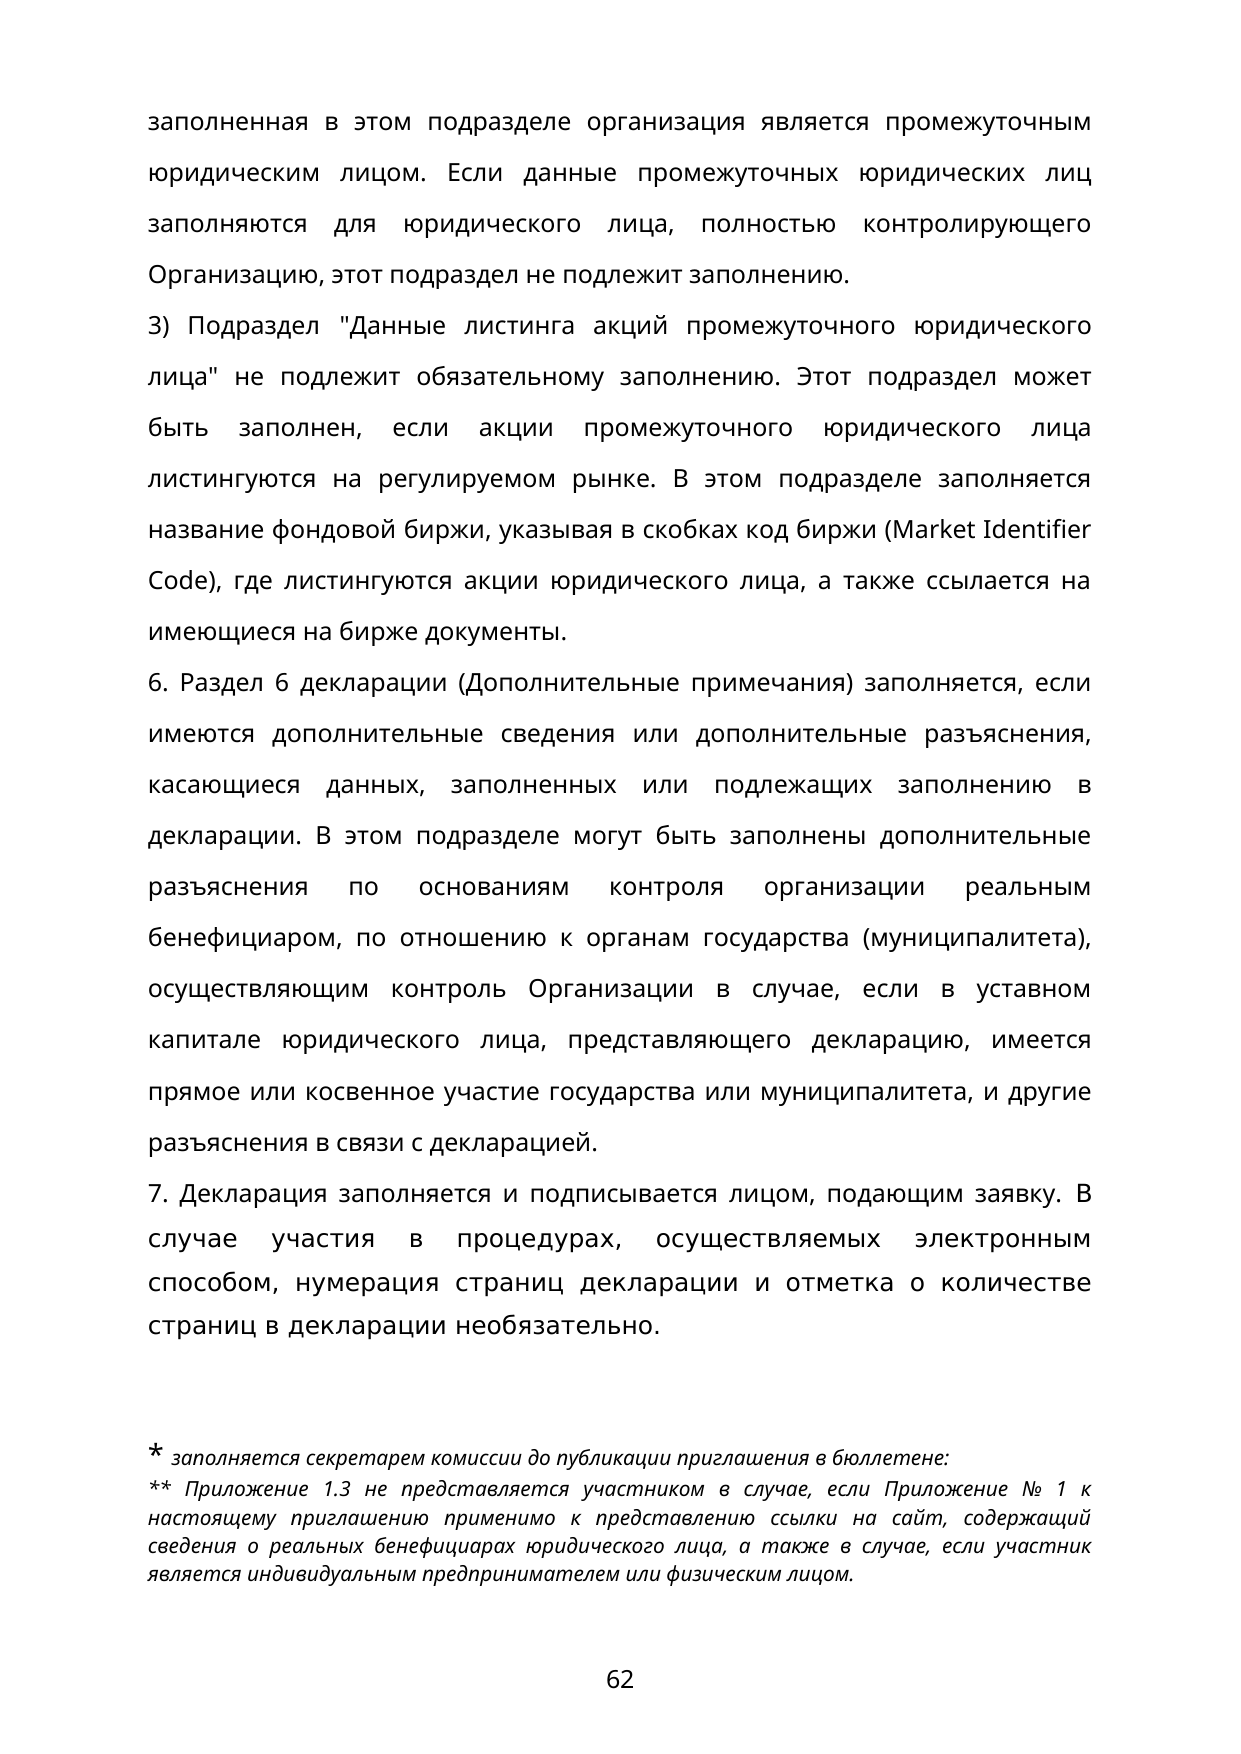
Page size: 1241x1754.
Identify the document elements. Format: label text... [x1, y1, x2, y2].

text 7. Декларация заполняется и подписывается лицом, подающим заявку. В случае участия в процедурах, осуществляемых электронным способом, нумерация страниц декларации и отметка о количестве страниц в декларации необязательно. [148, 1175, 1092, 1341]
text 6. Раздел 6 декларации (Дополнительные примечания) заполняется, если имеются дополнительные сведения или дополнительные разъяснения, касающиеся данных, заполненных или подлежащих заполнению в декларации. В этом подразделе могут быть заполнены дополнительные разъяснения по основаниям контроля организации реальным бенефициаром, по отношению к органам государства (муниципалитета), осуществляющим контроль Организации в случае, если в уставном капитале юридического лица, представляющего декларацию, имеется прямое или косвенное участие государства или муниципалитета, и другие разъяснения в связи с декларацией. [148, 665, 1092, 1158]
text * заполняется секретарем комиссии до публикации приглашения в бюллетене: [148, 1434, 1092, 1474]
text 3) Подраздел "Данные листинга акций промежуточного юридического лица" не подлежит обязательному заполнению. Этот подраздел может быть заполнен, если акции промежуточного юридического лица листингуются на регулируемом рынке. В этом подразделе заполняется название фондовой биржи, указывая в скобках код биржи (Market Identifier Code), где листингуются акции юридического лица, а также ссылается на имеющиеся на бирже документы. [148, 308, 1092, 648]
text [148, 103, 1092, 291]
text ** Приложение 1.3 не представляется участником в случае, если Приложение № 1 к настоящему приглашению применимо к представлению ссылки на сайт, содержащий сведения о реальных бенефициарах юридического лица, а также в случае, если участник является индивидуальным предпринимателем или физическим лицом. [148, 1474, 1092, 1588]
